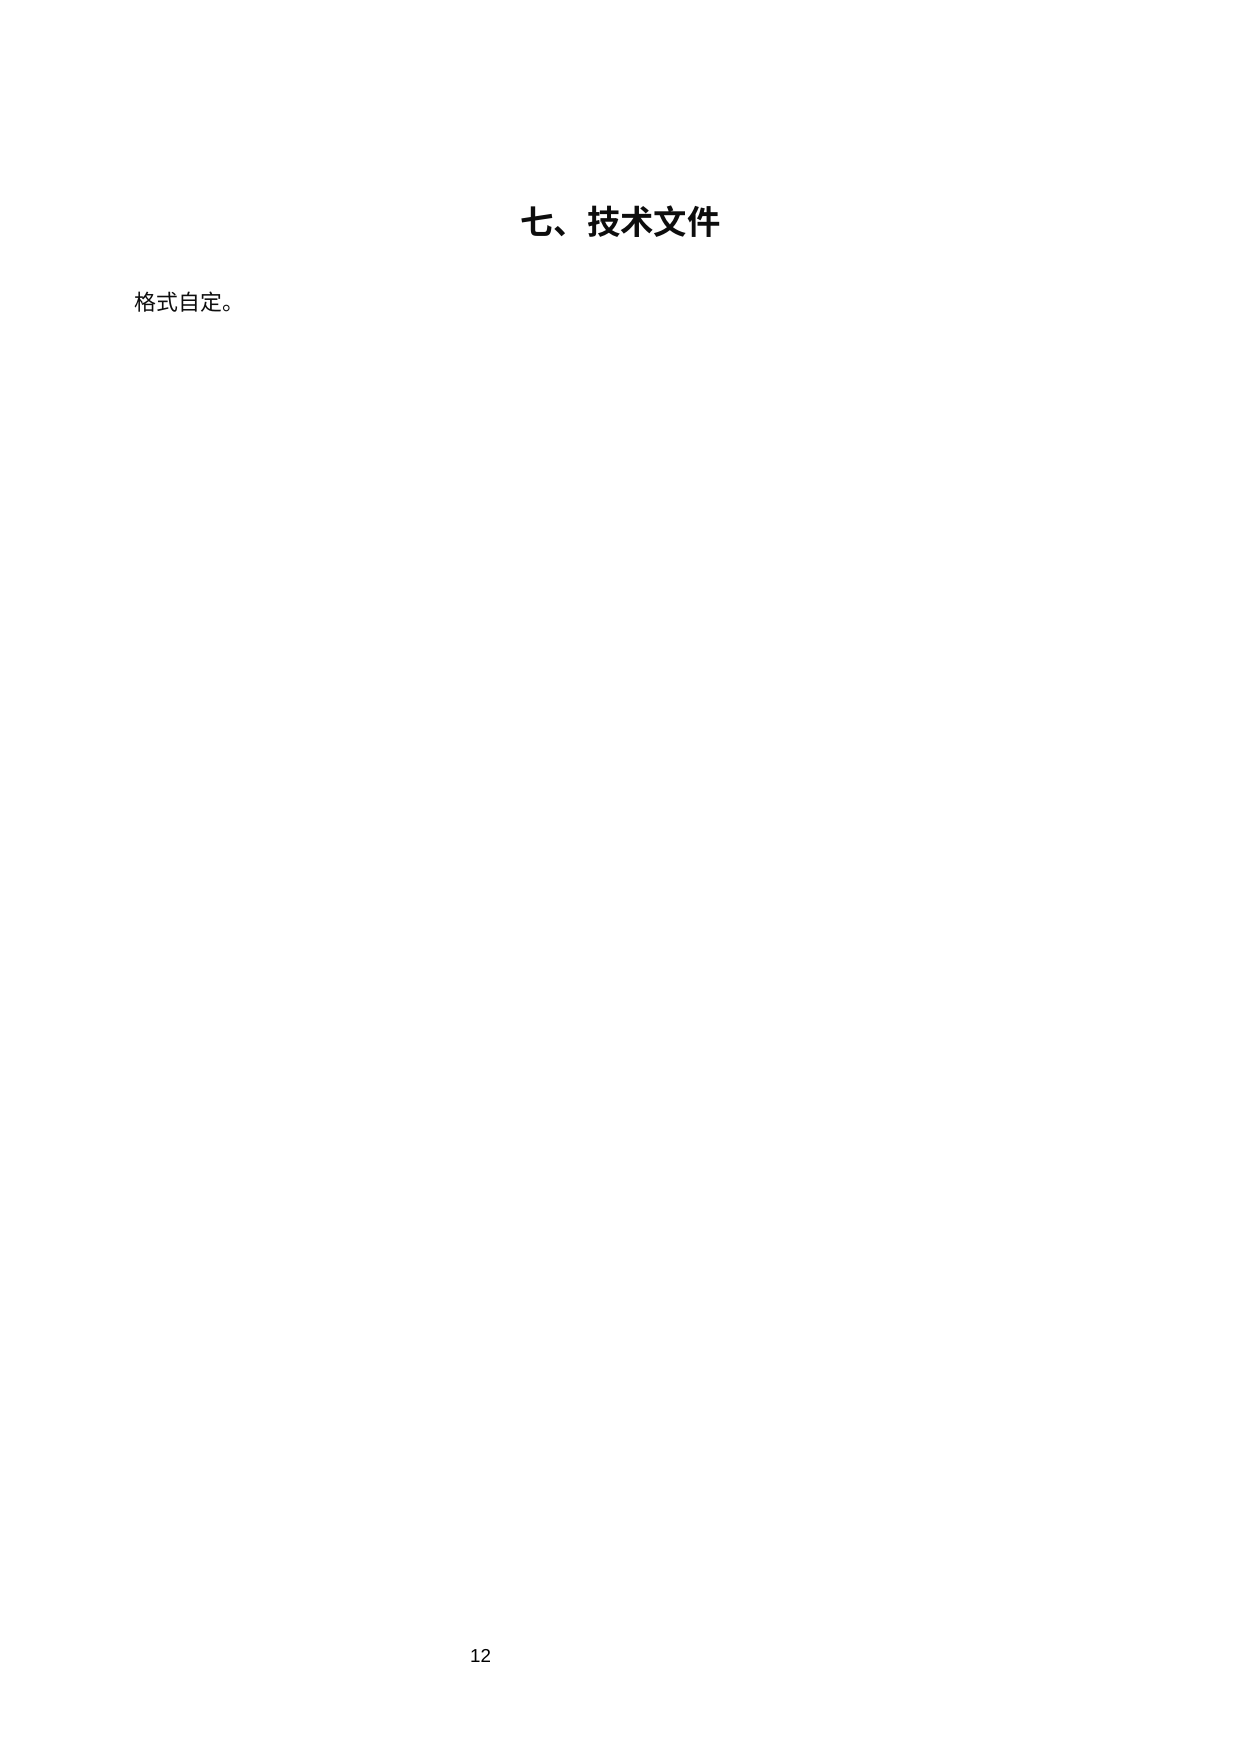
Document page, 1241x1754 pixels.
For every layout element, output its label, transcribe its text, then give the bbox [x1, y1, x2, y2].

text 七、技术文件 [112, 195, 1128, 244]
text 格式自定。 [112, 285, 1128, 317]
